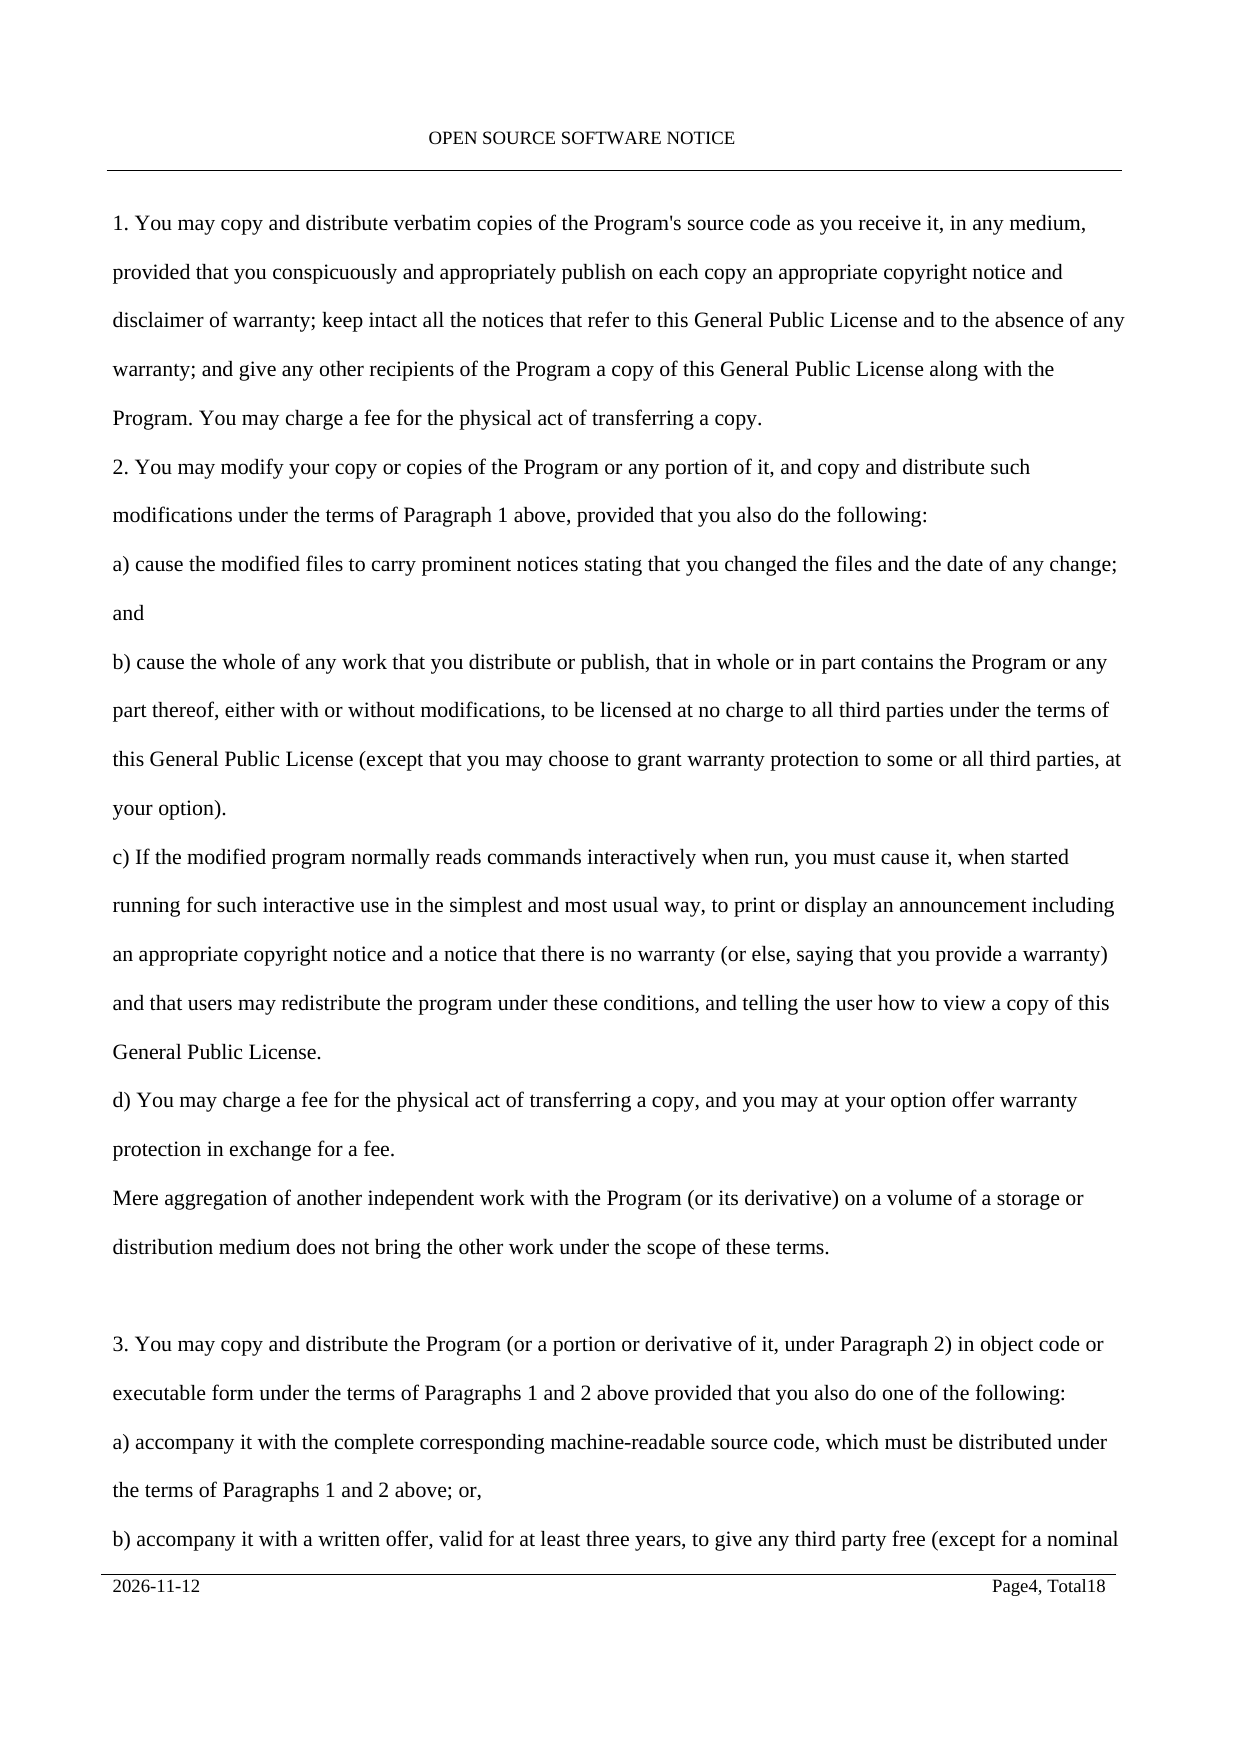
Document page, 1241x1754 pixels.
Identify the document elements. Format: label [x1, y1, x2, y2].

text [112, 206, 1128, 1555]
